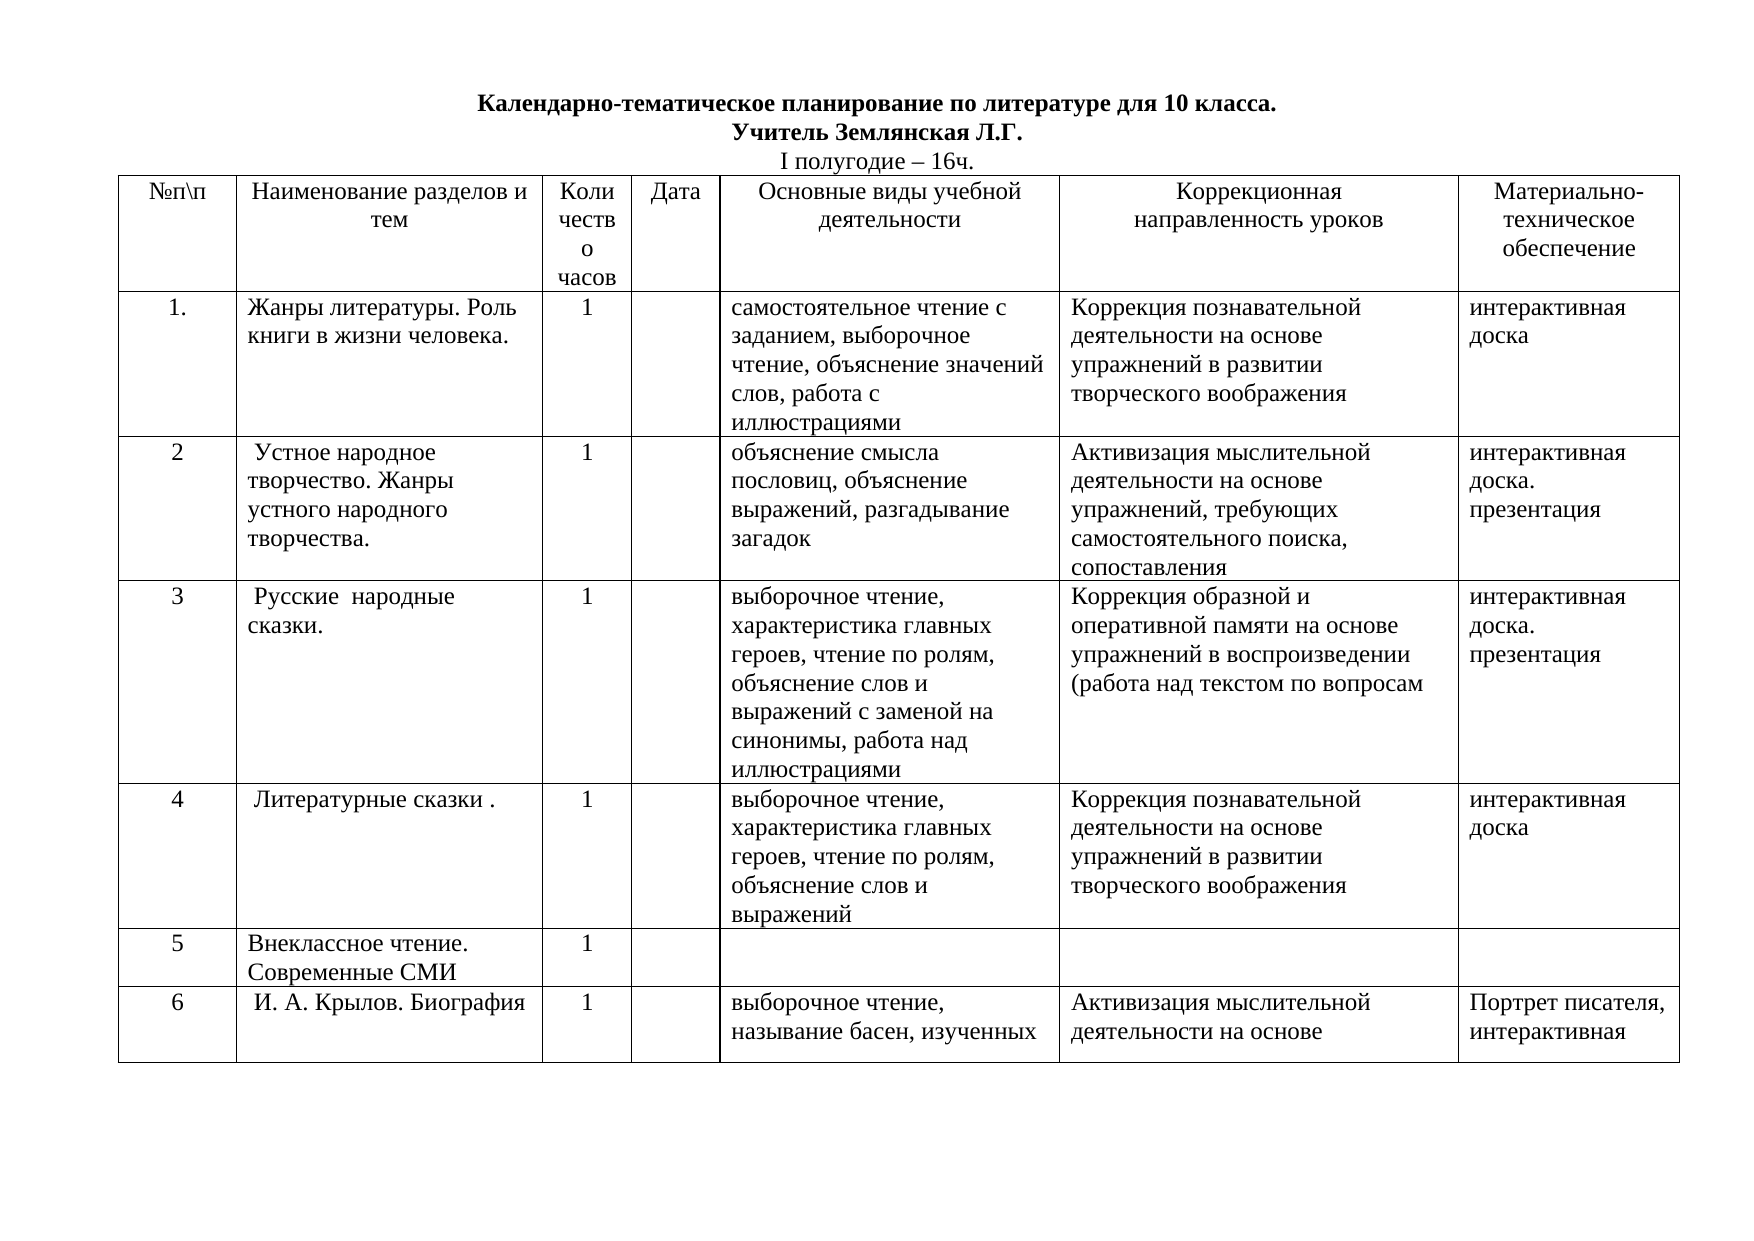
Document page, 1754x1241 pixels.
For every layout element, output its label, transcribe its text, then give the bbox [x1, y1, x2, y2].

table_cell 4 [119, 784, 236, 927]
table_cell 6 [119, 987, 236, 1062]
table_cell 2 [119, 437, 236, 580]
table_cell объяснение смысла пословиц, объяснение выражений, разгадывание загадок [721, 437, 1059, 580]
text Календарно-тематическое планирование по литературе для 10 класса. [118, 88, 1636, 117]
table_cell 1 [543, 929, 631, 986]
table_cell Литературные сказки . [237, 784, 542, 927]
table_cell 1 [543, 581, 631, 783]
table_cell Русские народные сказки. [237, 581, 542, 783]
table_cell самостоятельное чтение с заданием, выборочное чтение, объяснение значений слов, работа с иллюстрациями [721, 292, 1059, 436]
table_cell Устное народное творчество. Жанры устного народного творчества. [237, 437, 542, 580]
table_cell 1 [543, 437, 631, 580]
table_header Наименование разделов и тем [237, 176, 542, 291]
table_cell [1459, 987, 1679, 1062]
table_header Количество часов [543, 176, 631, 291]
text I полугодие – 16ч. [118, 146, 1636, 175]
table_cell интерактивная доска. презентация [1459, 581, 1679, 783]
table_cell [632, 987, 719, 1062]
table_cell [721, 987, 1059, 1062]
table_cell [632, 437, 719, 580]
table_cell 1 [543, 292, 631, 436]
table_cell Коррекция образной и оперативной памяти на основе упражнений в воспроизведении (работа над текстом по вопросам [1060, 581, 1458, 783]
text Учитель Землянская Л.Г. [118, 117, 1636, 146]
table_cell [1459, 929, 1679, 986]
table_cell интерактивная доска. презентация [1459, 437, 1679, 580]
table_cell [632, 581, 719, 783]
table_header Материально-техническое обеспечение [1459, 176, 1679, 291]
table_cell выборочное чтение, характеристика главных героев, чтение по ролям, объяснение слов и выражений с заменой на синонимы, работа над иллюстрациями [721, 581, 1059, 783]
table_cell интерактивная доска [1459, 784, 1679, 927]
table_cell [721, 929, 1059, 986]
table_cell Активизация мыслительной деятельности на основе упражнений, требующих самостоятельного поиска, сопоставления [1060, 437, 1458, 580]
table_cell [632, 784, 719, 927]
table_cell Внеклассное чтение. Современные СМИ [237, 929, 542, 986]
table_cell [632, 292, 719, 436]
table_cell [1060, 987, 1458, 1062]
table_cell 1 [543, 987, 631, 1062]
table_header Дата [632, 176, 719, 291]
table_cell 1. [119, 292, 236, 436]
table_header Основные виды учебной деятельности [721, 176, 1059, 291]
table_cell 3 [119, 581, 236, 783]
table_cell выборочное чтение, характеристика главных героев, чтение по ролям, объяснение слов и выражений [721, 784, 1059, 927]
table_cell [237, 987, 542, 1062]
table_cell Коррекция познавательной деятельности на основе упражнений в развитии творческого воображения [1060, 292, 1458, 436]
table_cell 1 [543, 784, 631, 927]
table_cell Коррекция познавательной деятельности на основе упражнений в развитии творческого воображения [1060, 784, 1458, 927]
table_header №п\п [119, 176, 236, 291]
table_cell интерактивная доска [1459, 292, 1679, 436]
table_header Коррекционная направленность уроков [1060, 176, 1458, 291]
table_cell [632, 929, 719, 986]
table_cell Жанры литературы. Роль книги в жизни человека. [237, 292, 542, 436]
table_cell 5 [119, 929, 236, 986]
table_cell [1060, 929, 1458, 986]
